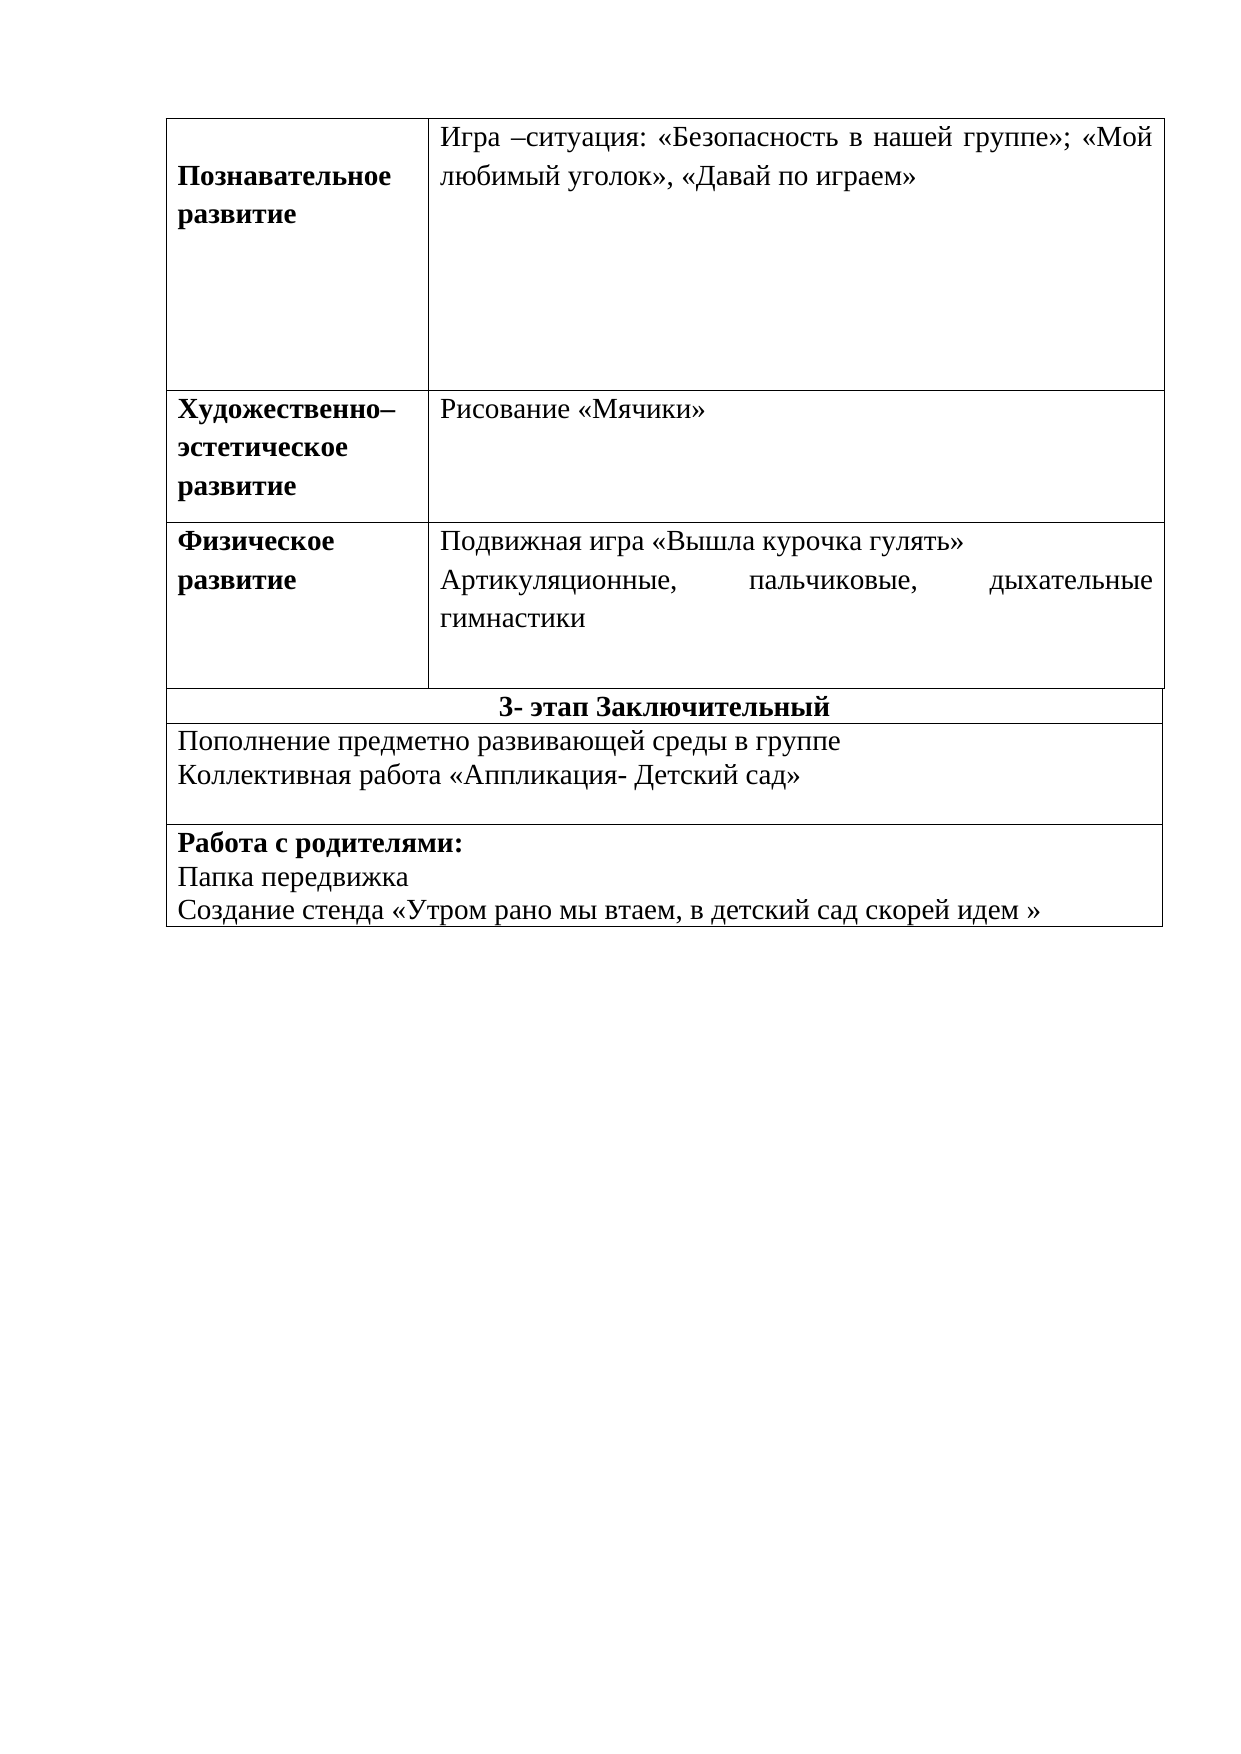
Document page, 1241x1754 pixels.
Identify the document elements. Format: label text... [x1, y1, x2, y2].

table_cell Художественно–эстетическое развитие [167, 391, 428, 522]
table_cell Пополнение предметно развивающей среды в группе Коллективная работа «Аппликация- Детский сад» [167, 724, 1162, 824]
table_cell Познавательное развитие [167, 119, 428, 390]
table_cell Рисование «Мячики» [429, 391, 1164, 522]
table_cell Работа с родителями: Папка передвижка Создание стенда «Утром рано мы втаем, в детский сад скорей идем » [167, 825, 1162, 926]
table_cell Игра –ситуация: «Безопасность в нашей группе»; «Мой любимый уголок», «Давай по играем» [429, 119, 1164, 390]
table_cell Подвижная игра «Вышла курочка гулять» Артикуляционные, пальчиковые, дыхательные гимнастики [429, 523, 1164, 688]
table_cell 3- этап Заключительный [167, 689, 1162, 722]
table_cell Физическое развитие [167, 523, 428, 688]
